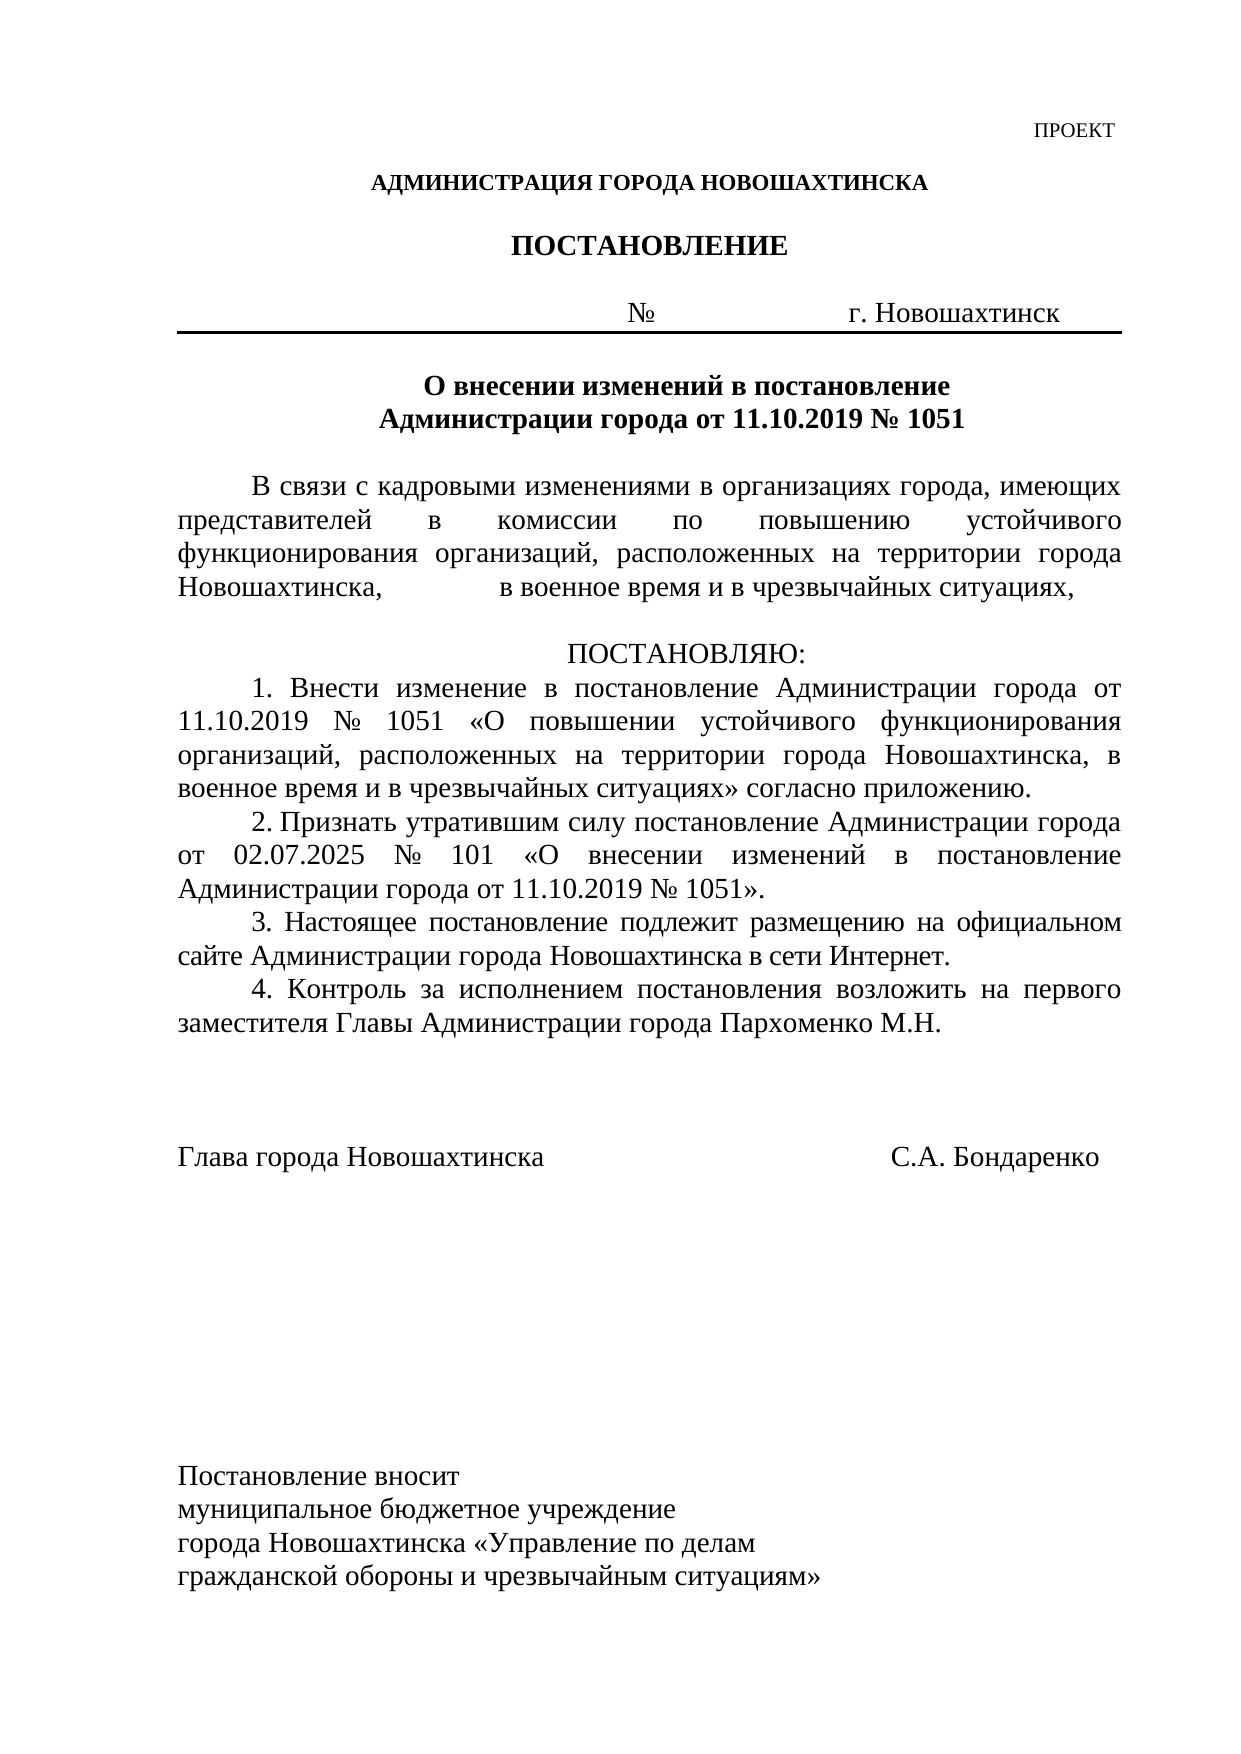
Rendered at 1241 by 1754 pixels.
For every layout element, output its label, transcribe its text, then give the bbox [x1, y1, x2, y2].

text ПОСТАНОВЛЯЮ: [177, 636, 1122, 670]
text Глава города Новошахтинска С.А. Бондаренко [177, 1139, 1122, 1173]
text гражданской обороны и чрезвычайным ситуациям» [177, 1558, 1122, 1592]
text Администрации города от 11.10.2019 № 1051 [177, 401, 1093, 435]
text ПРОЕКТ [177, 118, 1122, 142]
text Постановление вносит [177, 1458, 1122, 1491]
text ПОСТАНОВЛЕНИЕ [177, 228, 1122, 262]
text муниципальное бюджетное учреждение [177, 1491, 1122, 1525]
text № г. Новошахтинск [177, 296, 1122, 331]
text 4. Контроль за исполнением постановления возложить на первого заместителя Главы Администрации города Пархоменко М.Н. [177, 972, 1122, 1039]
text 1. Внести изменение в постановление Администрации города от 11.10.2019 № 1051 «О повышении устойчивого функционирования организаций, расположенных на территории города Новошахтинска, в военное время и в чрезвычайных ситуациях» согласно приложению. [177, 670, 1122, 804]
text В связи с кадровыми изменениями в организациях города, имеющих представителей в комиссии по повышению устойчивого функционирования организаций, расположенных на территории города Новошахтинска, в военное время и в чрезвычайных ситуациях, [177, 468, 1122, 603]
text АДМИНИСТРАЦИЯ ГОРОДА НОВОШАХТИНСКА [177, 168, 1122, 195]
text 2. Признать утратившим силу постановление Администрации города от 02.07.2025 № 101 «О внесении изменений в постановление Администрации города от 11.10.2019 № 1051». [177, 804, 1122, 904]
text города Новошахтинска «Управление по делам [177, 1525, 1107, 1558]
text 3. Настоящее постановление подлежит размещению на официальном сайте Администрации города Новошахтинска в сети Интернет. [177, 904, 1122, 972]
text О внесении изменений в постановление [177, 368, 1122, 401]
